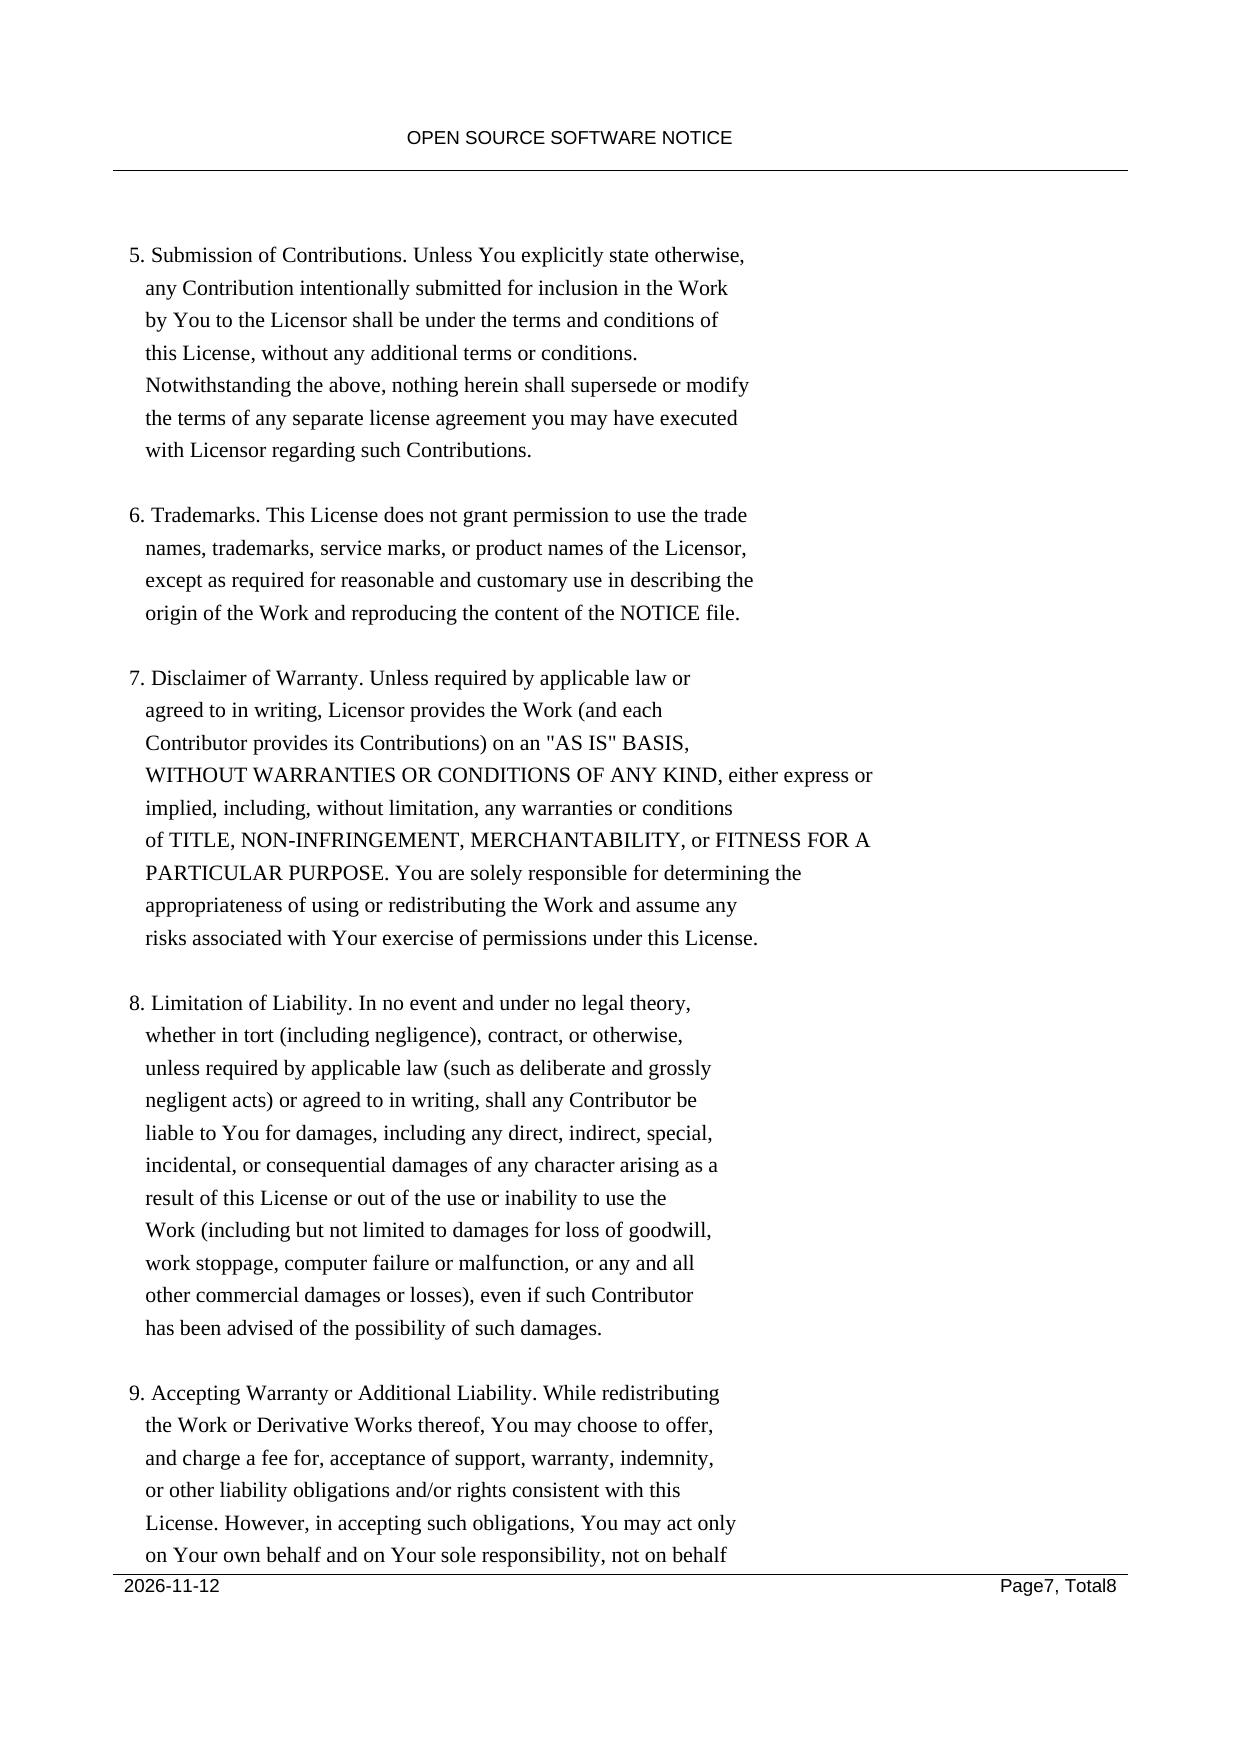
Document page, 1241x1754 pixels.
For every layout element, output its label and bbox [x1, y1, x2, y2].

text [112, 206, 1128, 1571]
